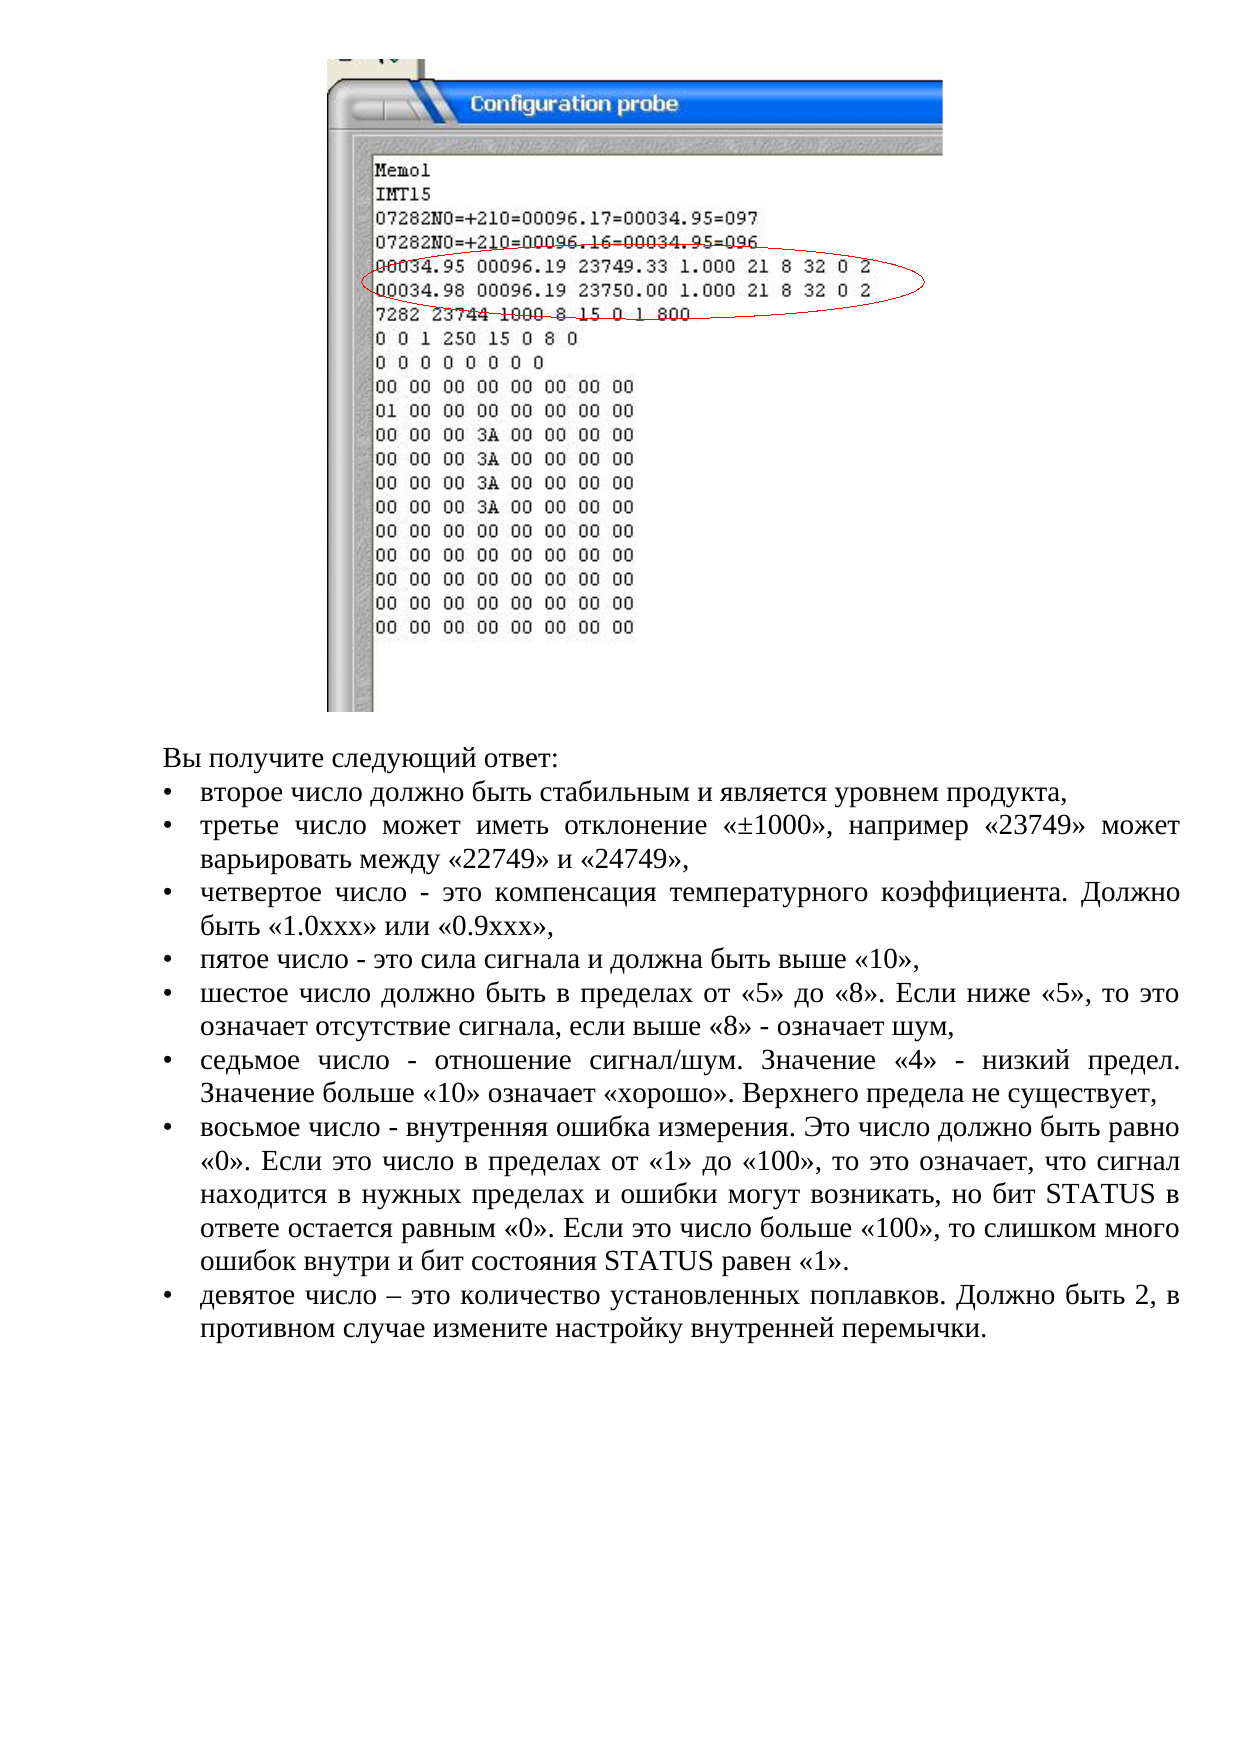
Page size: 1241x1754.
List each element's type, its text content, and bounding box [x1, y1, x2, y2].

list девятое число – это количество установленных поплавков. Должно быть 2, в противном случае измените настройку внутренней перемычки. [162, 1277, 1181, 1344]
list второе число должно быть стабильным и является уровнем продукта, [162, 774, 1181, 807]
text Вы получите следующий ответ: [89, 740, 1181, 774]
list восьмое число - внутренняя ошибка измерения. Это число должно быть равно «0». Если это число в пределах от «1» до «100», то это означает, что сигнал находится в нужных пределах и ошибки могут возникать, но бит STATUS в ответе остается равным «0». Если это число больше «100», то слишком много ошибок внутри и бит состояния STATUS равен «1». [162, 1109, 1181, 1277]
list четвертое число - это компенсация температурного коэффициента. Должно быть «1.0xxx» или «0.9xxx», [162, 874, 1181, 941]
picture [327, 59, 943, 712]
list шестое число должно быть в пределах от «5» до «8». Если ниже «5», то это означает отсутствие сигнала, если выше «8» - означает шум, [162, 975, 1181, 1042]
list пятое число - это сила сигнала и должна быть выше «10», [162, 941, 1181, 975]
list третье число может иметь отклонение «±1000», например «23749» может варьировать между «22749» и «24749», [162, 807, 1181, 874]
list седьмое число - отношение сигнал/шум. Значение «4» - низкий предел. Значение больше «10» означает «хорошо». Верхнего предела не существует, [162, 1042, 1181, 1109]
